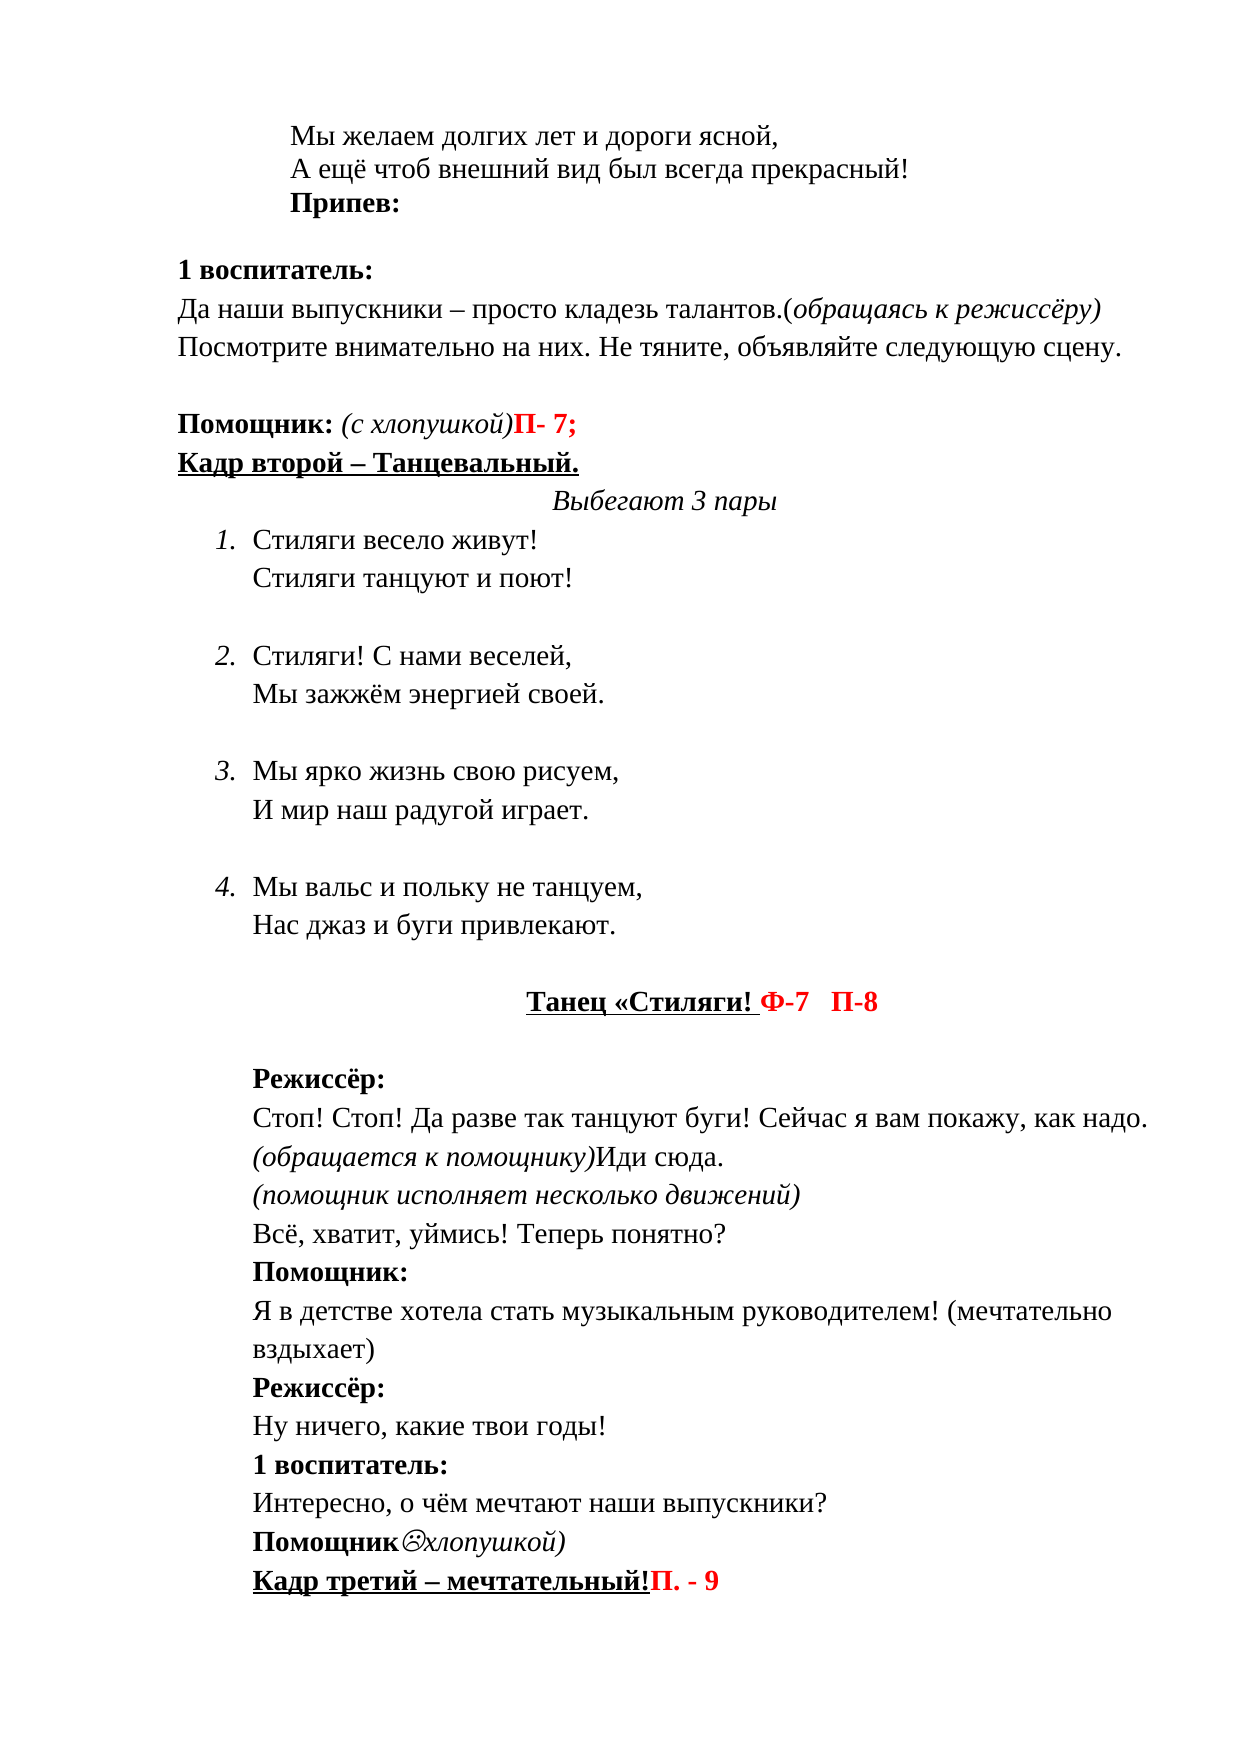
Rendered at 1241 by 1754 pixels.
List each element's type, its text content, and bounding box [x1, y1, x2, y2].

list Мы зажжём энергией своей. [252, 676, 1152, 710]
list Я в детстве хотела стать музыкальным руководителем! (мечтательно вздыхает) [252, 1293, 1152, 1365]
list И мир наш радугой играет. [252, 792, 1152, 825]
text Да наши выпускники – просто кладезь талантов.(обращаясь к режиссёру) Посмотрите внимательно на них. Не тяните, объявляйте следующую сцену. [177, 291, 1152, 363]
list Кадр третий – мечтательный!П. - 9 [252, 1563, 1152, 1596]
list Режиссёр: [252, 1062, 1152, 1095]
list Нас джаз и буги привлекают. [252, 907, 1152, 941]
list Мы вальс и польку не танцуем, [215, 869, 1152, 902]
list Стиляги танцуют и поют! [252, 561, 1152, 594]
list Припев: [290, 185, 1152, 219]
text Выбегают 3 пары [177, 483, 1152, 517]
list Режиссёр: [252, 1370, 1152, 1403]
list Ну ничего, какие твои годы! [252, 1408, 1152, 1442]
list Мы ярко жизнь свою рисуем, [215, 753, 1152, 787]
text Помощник: (с хлопушкой)П- 7; [177, 406, 1152, 440]
text Кадр второй – Танцевальный. [177, 445, 1152, 478]
list Помощник: [252, 1254, 1152, 1288]
list Стоп! Стоп! Да разве так танцуют буги! Сейчас я вам покажу, как надо. (обращается к помощнику)Иди сюда. [252, 1100, 1152, 1172]
list Интересно, о чём мечтают наши выпускники? [252, 1486, 1152, 1519]
list Танец «Стиляги! Ф-7 П-8 [252, 984, 1152, 1018]
list Стиляги весело живут! [215, 522, 1152, 556]
text 1 воспитатель: [177, 252, 1152, 286]
list Помощникхлопушкой) [252, 1524, 1152, 1558]
list А ещё чтоб внешний вид был всегда прекрасный! [290, 152, 1152, 185]
list 1 воспитатель: [252, 1447, 1152, 1481]
list (помощник исполняет несколько движений) [252, 1177, 1152, 1211]
list Стиляги! С нами веселей, [215, 638, 1152, 671]
list Всё, хватит, уймись! Теперь понятно? [252, 1216, 1152, 1249]
list Мы желаем долгих лет и дороги ясной, [290, 118, 1152, 152]
